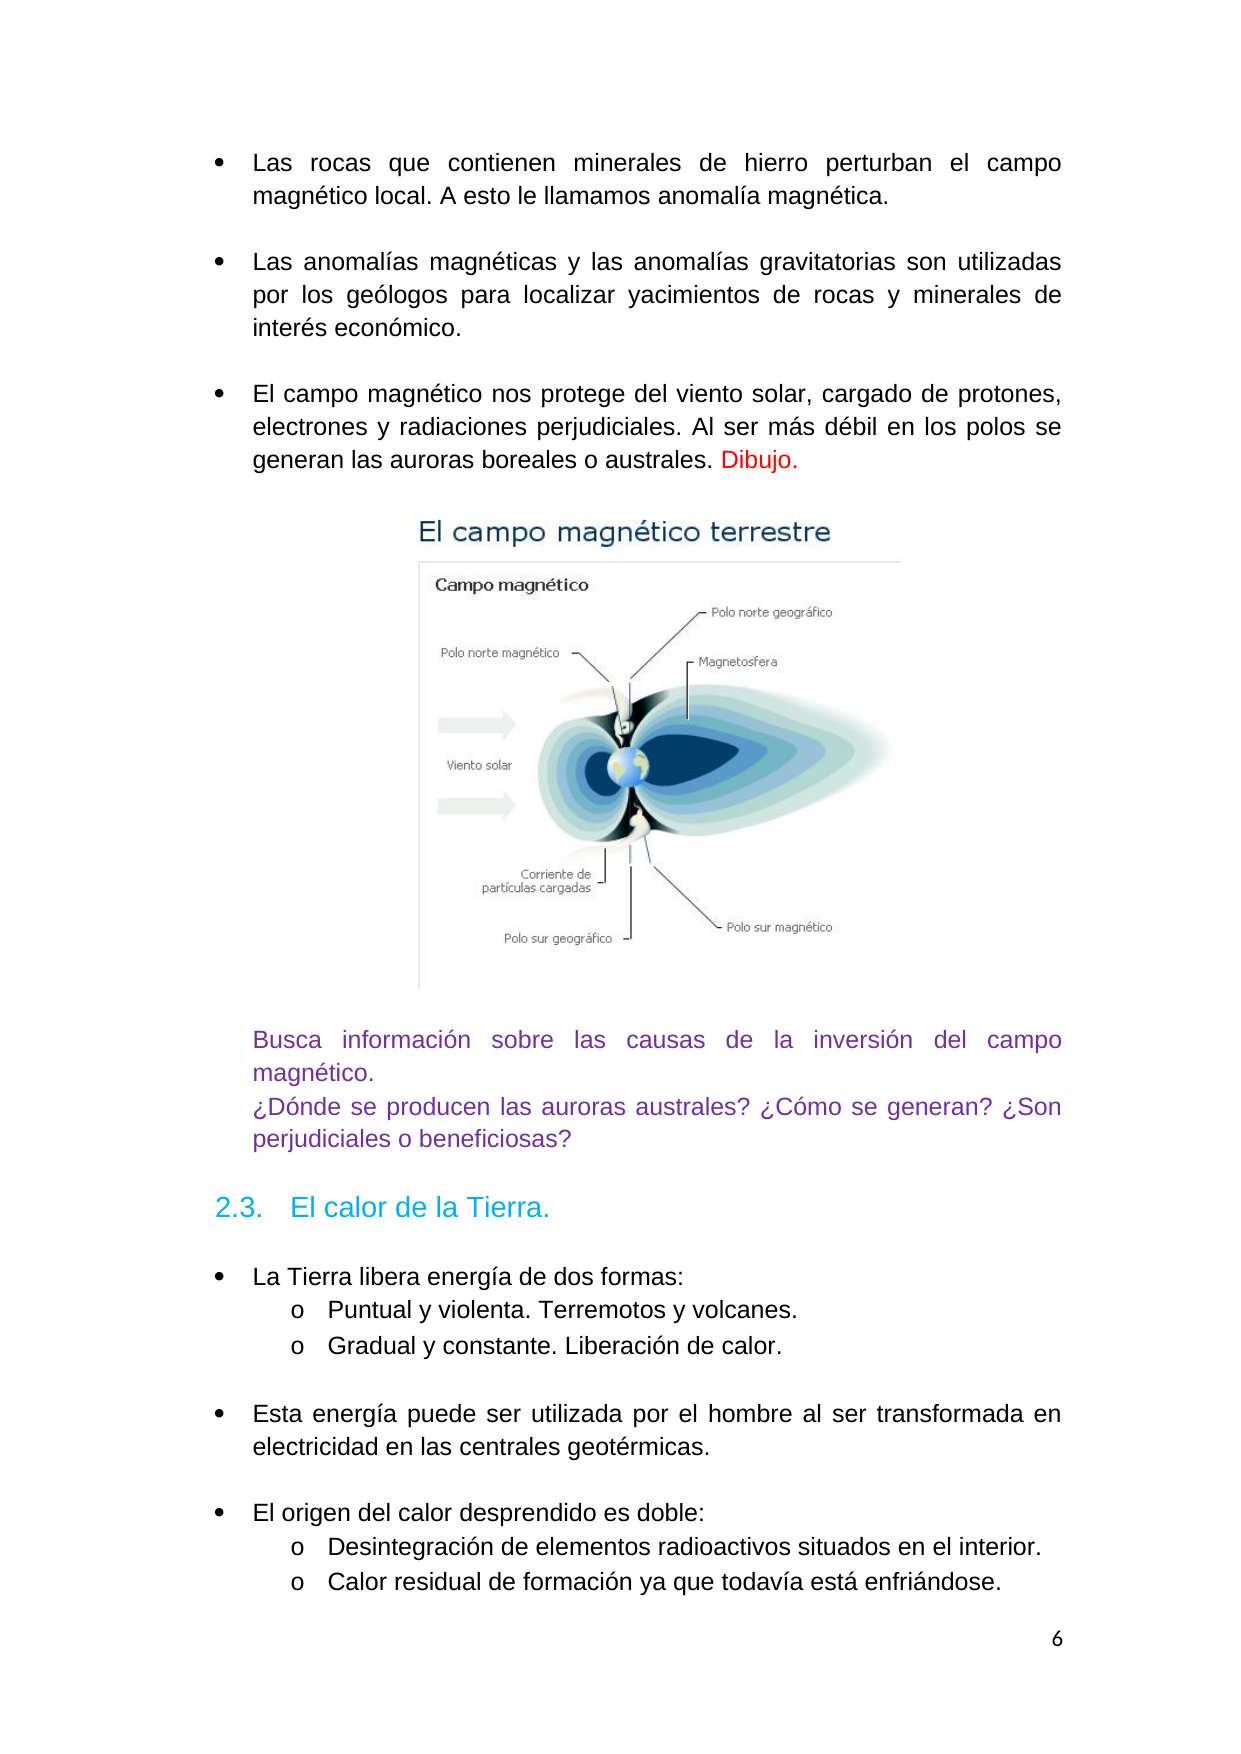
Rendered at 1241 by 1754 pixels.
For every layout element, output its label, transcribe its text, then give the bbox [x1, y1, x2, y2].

list Busca información sobre las causas de la inversión del campo magnético. [252, 1025, 1063, 1087]
list Calor residual de formación ya que todavía está enfriándose. [290, 1567, 1063, 1598]
list Las anomalías magnéticas y las anomalías gravitatorias son utilizadas por los geólogos para localizar yacimientos de rocas y minerales de interés económico. [215, 247, 1063, 342]
list El origen del calor desprendido es doble: [215, 1498, 1063, 1527]
list Desintegración de elementos radioactivos situados en el interior. [290, 1532, 1063, 1562]
list Puntual y violenta. Terremotos y volcanes. [290, 1295, 1063, 1326]
list ¿Dónde se producen las auroras australes? ¿Cómo se generan? ¿Son perjudiciales o beneficiosas? [252, 1091, 1063, 1153]
list Las rocas que contienen minerales de hierro perturban el campo magnético local. A esto le llamamos anomalía magnética. [215, 148, 1063, 209]
list El calor de la Tierra. [215, 1191, 1063, 1224]
list Esta energía puede ser utilizada por el hombre al ser transformada en electricidad en las centrales geotérmicas. [215, 1399, 1063, 1461]
list El campo magnético nos protege del viento solar, cargado de protones, electrones y radiaciones perjudiciales. Al ser más débil en los polos se generan las auroras boreales o australes. Dibujo. [215, 379, 1063, 474]
list Gradual y constante. Liberación de calor. [290, 1331, 1063, 1362]
list La Tierra libera energía de dos formas: [215, 1262, 1063, 1291]
picture [409, 511, 907, 989]
